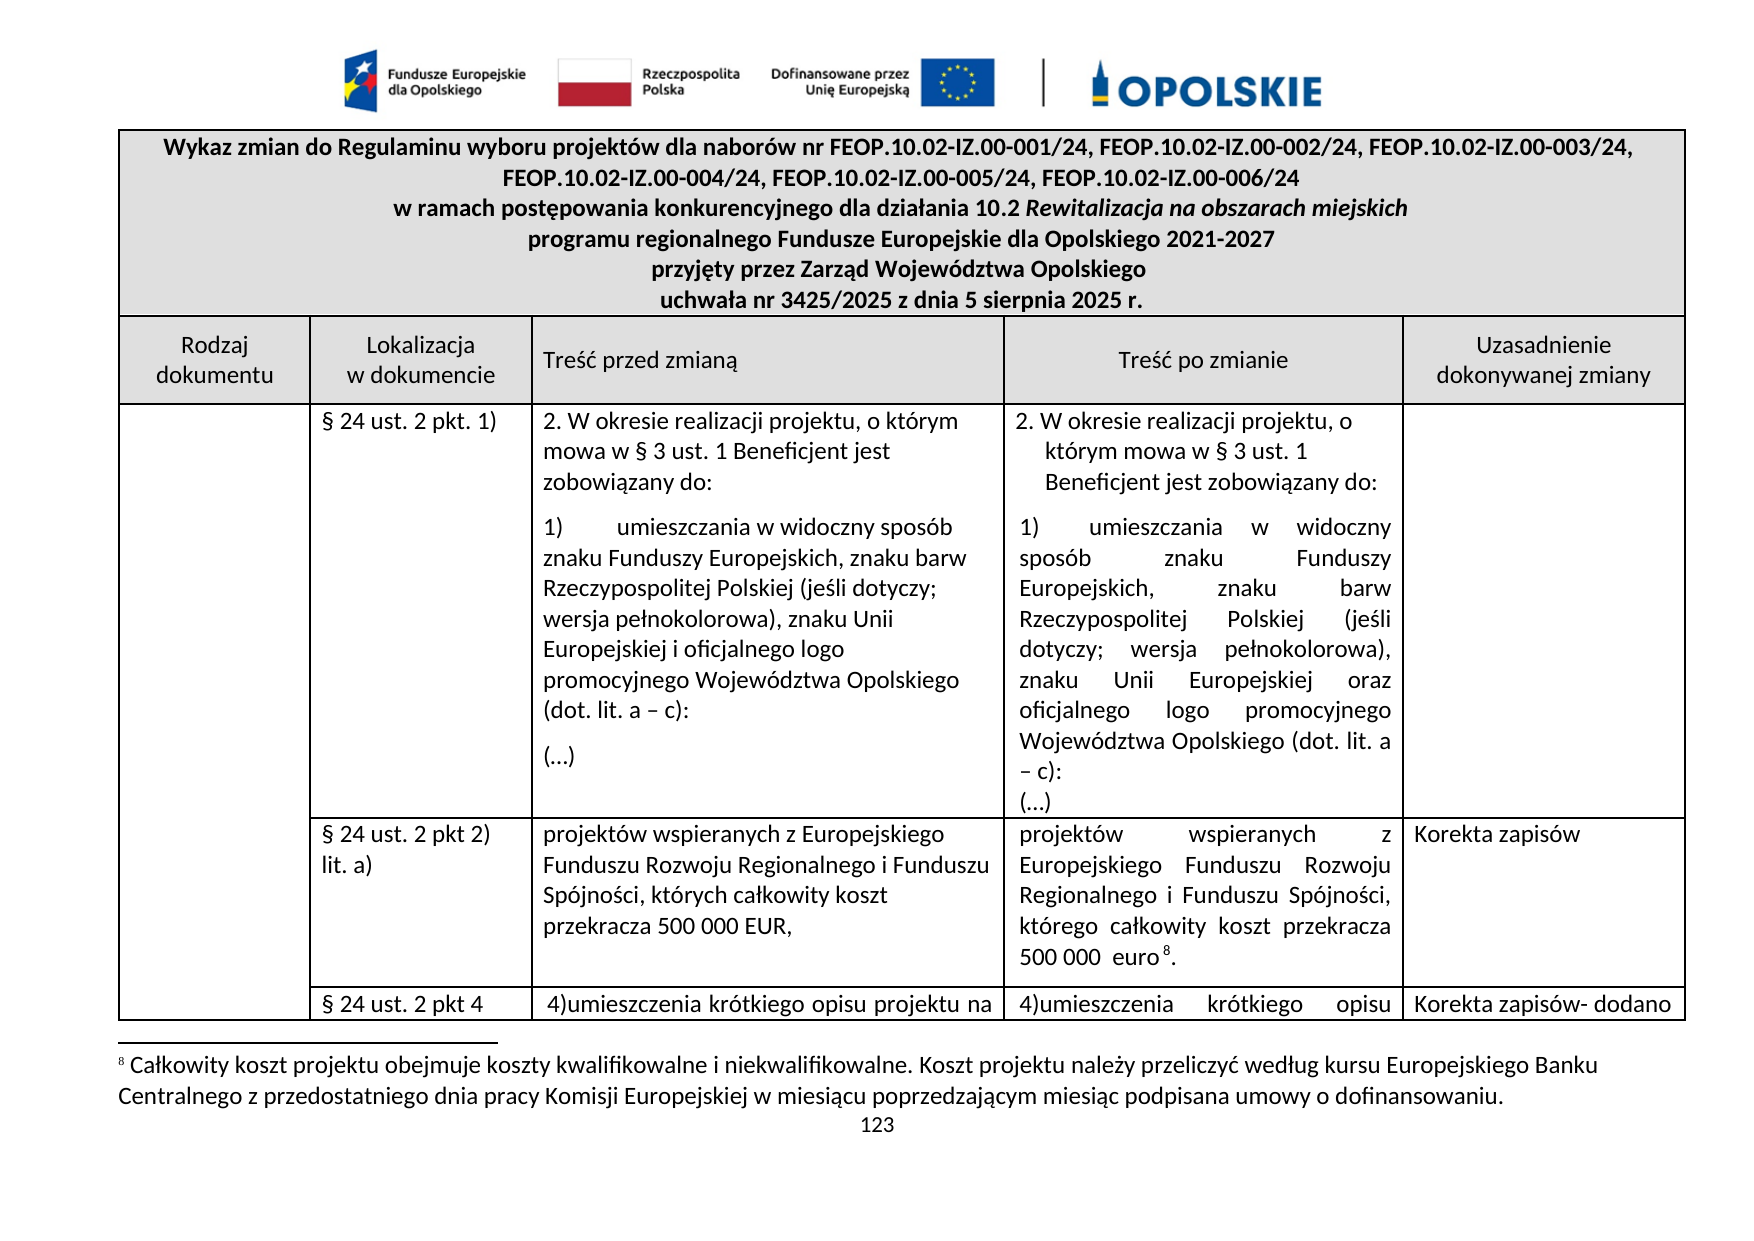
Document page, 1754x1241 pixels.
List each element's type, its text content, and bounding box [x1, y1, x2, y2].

table_cell Treść po zmianie [1005, 317, 1402, 403]
table_cell Treść przed zmianą [533, 317, 1003, 403]
table_cell Uzasadnienie dokonywanej zmiany [1404, 317, 1684, 403]
table_cell Korekta zapisów [1404, 819, 1684, 986]
table_cell [1404, 405, 1684, 817]
table_cell Lokalizacja w dokumencie [311, 317, 531, 403]
table_cell projektów wspieranych z Europejskiego Funduszu Rozwoju Regionalnego i Funduszu Spójności, których całkowity koszt przekracza 500 000 EUR, [533, 819, 1003, 986]
table_cell Korekta zapisów- dodano przypis [1404, 988, 1684, 1019]
table_cell 2. W okresie realizacji projektu, o którym mowa w § 3 ust. 1 Beneficjent jest zobowiązany do: 1) umieszczania w widoczny sposób znaku Funduszy Europejskich, znaku barw Rzeczypospolitej Polskiej (jeśli dotyczy; wersja pełnokolorowa), znaku Unii Europejskiej i oficjalnego logo promocyjnego Województwa Opolskiego (dot. lit. a – c): (…) [533, 405, 1003, 817]
picture [328, 29, 1339, 129]
table_cell Rodzaj dokumentu [120, 317, 309, 403]
table_cell § 24 ust. 2 pkt 2) lit. a) [311, 819, 531, 986]
table_cell 4)umieszczenia krótkiego opisu projektu na oficjalnej stronie internetowej Beneficjenta, jeśli ją posiada i na jego stronach mediów społecznościowych. Opis projektu musi zawierać: (…) [1005, 988, 1402, 1019]
table_cell § 24 ust. 2 pkt 4 [311, 988, 531, 1019]
table_cell § 24 ust. 2 pkt. 1) [311, 405, 531, 817]
table_cell 4)umieszczenia krótkiego opisu projektu na oficjalnej nstronie internetowej Beneficjenta, jeśli ją posiada i na jego stronach mediów społecznościowych. Opis projektu musi zawierać: (…) [533, 988, 1003, 1019]
table_cell 2. W okresie realizacji projektu, o którym mowa w § 3 ust. 1 Beneficjent jest zobowiązany do: 1) umieszczania w widoczny sposób znaku Funduszy Europejskich, znaku barw Rzeczypospolitej Polskiej (jeśli dotyczy; wersja pełnokolorowa), znaku Unii Europejskiej oraz oficjalnego logo promocyjnego Województwa Opolskiego (dot. lit. a – c): (…) [1005, 405, 1402, 817]
table_header Wykaz zmian do Regulaminu wyboru projektów dla naborów nr FEOP.10.02-IZ.00-001/24, FEOP.10.02-IZ.00-002/24, FEOP.10.02-IZ.00-003/24, FEOP.10.02-IZ.00-004/24, FEOP.10.02-IZ.00-005/24, FEOP.10.02-IZ.00-006/24 w ramach postępowania konkurencyjnego dla działania 10.2 Rewitalizacja na obszarach miejskich programu regionalnego Fundusze Europejskie dla Opolskiego 2021-2027 przyjęty przez Zarząd Województwa Opolskiego uchwała nr 3425/2025 z dnia 5 sierpnia 2025 r. [120, 131, 1684, 314]
table_cell projektów wspieranych z Europejskiego Funduszu Rozwoju Regionalnego i Funduszu Spójności, którego całkowity koszt przekracza 500 000 euro . [1005, 819, 1402, 986]
